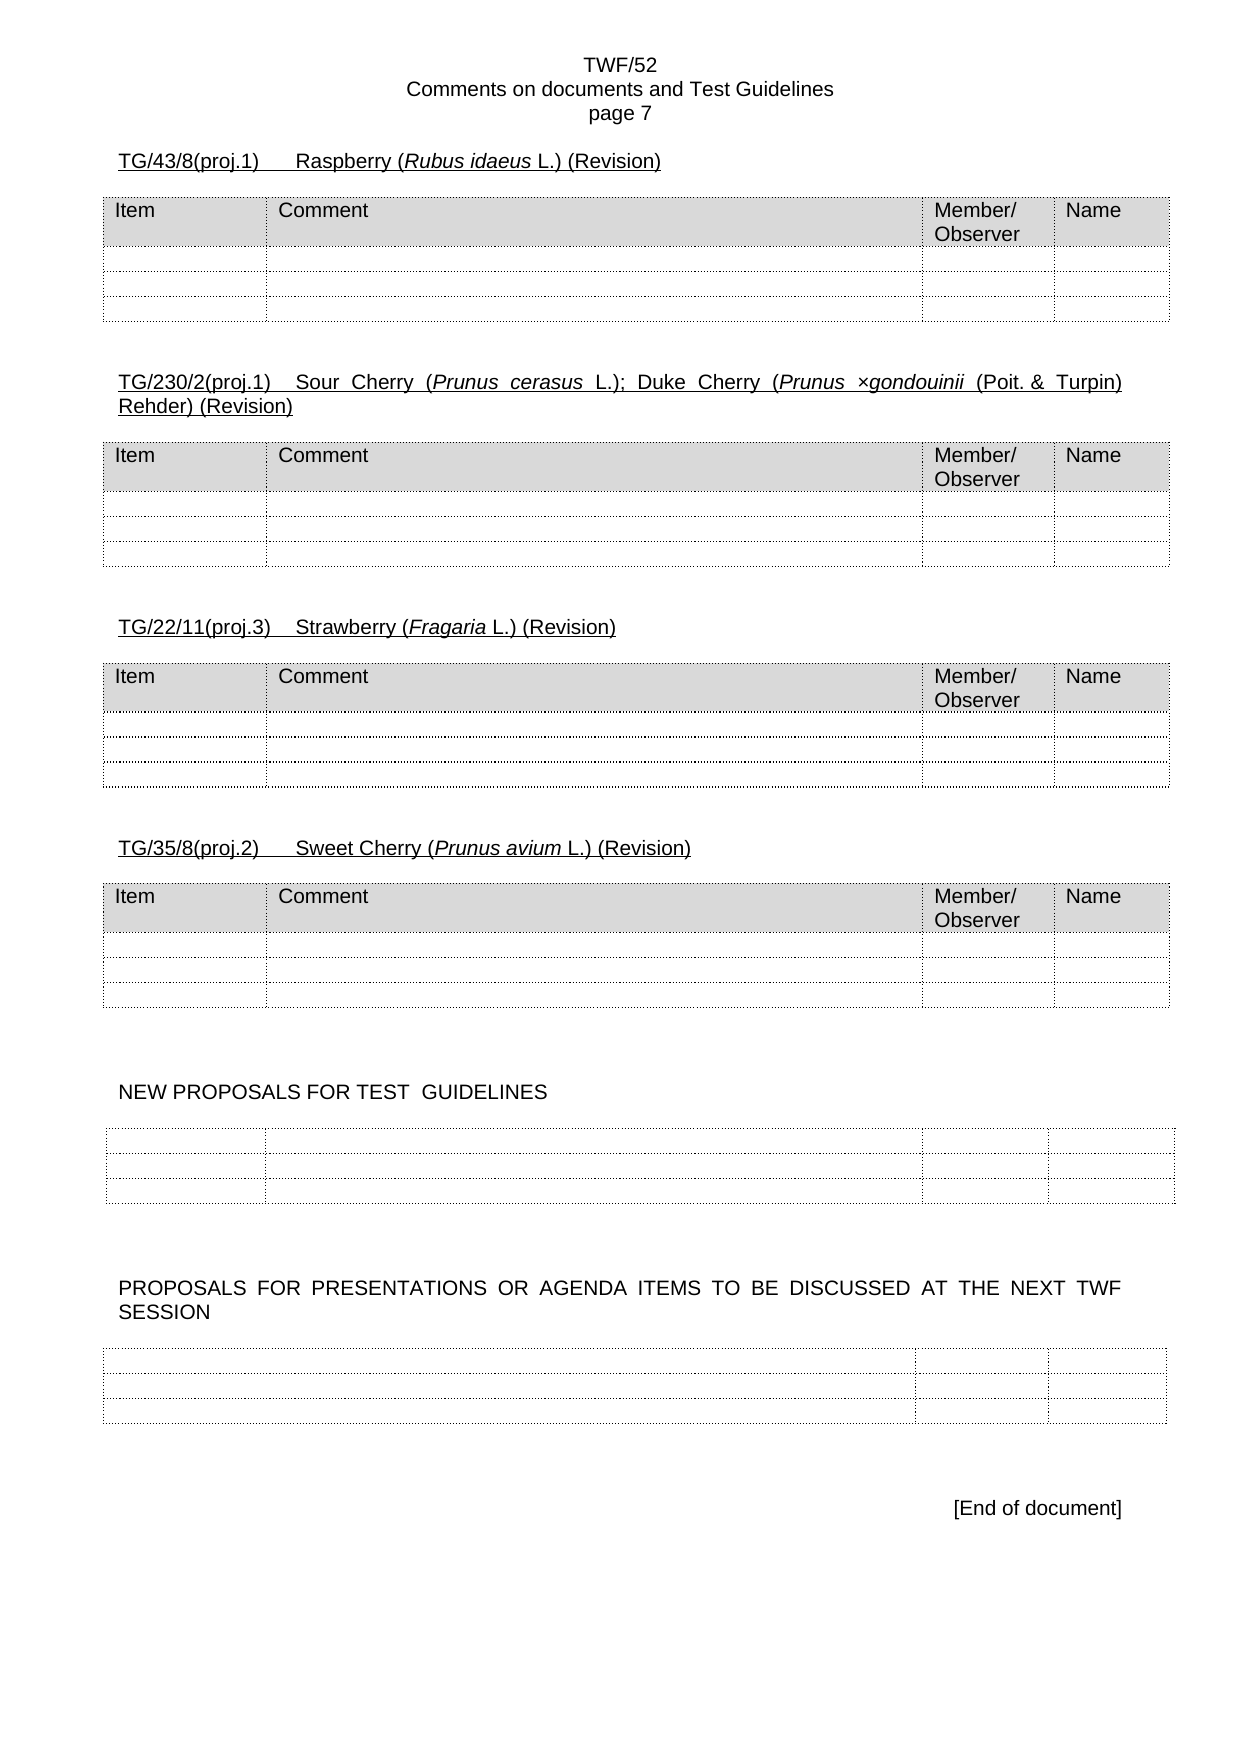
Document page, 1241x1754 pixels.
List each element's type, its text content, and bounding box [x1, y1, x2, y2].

table_cell [1054, 932, 1169, 957]
table_cell [923, 491, 1054, 516]
table_cell [265, 1178, 923, 1203]
table_cell [267, 982, 923, 1007]
table_cell [103, 541, 267, 566]
table_cell [267, 932, 923, 957]
table_cell [267, 541, 923, 566]
table_cell [923, 296, 1054, 321]
table_cell [267, 296, 923, 321]
table_cell [923, 246, 1054, 271]
table_cell [103, 1398, 916, 1423]
table_header [923, 1128, 1048, 1153]
table_cell [916, 1373, 1048, 1398]
table_cell [103, 516, 267, 541]
table_cell [1048, 1178, 1175, 1203]
table_cell [103, 1373, 916, 1398]
table_cell [923, 1178, 1048, 1203]
table_cell [1054, 271, 1169, 296]
table_cell [923, 711, 1054, 736]
table_header [1049, 1348, 1167, 1373]
table_cell [103, 932, 267, 957]
table_header Name [1054, 197, 1169, 246]
table_cell [923, 761, 1054, 786]
table_cell [923, 516, 1054, 541]
table_cell [916, 1398, 1048, 1423]
subtitle proposals for presentations or agenda items to be discussed at the next TWF session [118, 1276, 1122, 1324]
table_cell [267, 491, 923, 516]
table_cell [1054, 736, 1169, 761]
table_cell [1054, 541, 1169, 566]
table_header [916, 1348, 1048, 1373]
table_cell [106, 1178, 265, 1203]
table_cell [1054, 246, 1169, 271]
table_cell [103, 982, 267, 1007]
text [End of document] [118, 1496, 1122, 1520]
table_cell [1054, 957, 1169, 982]
subtitle TG/35/8(proj.2) Sweet Cherry (Prunus avium L.) (Revision) [118, 835, 1122, 859]
table_cell [103, 246, 267, 271]
table_header Name [1054, 883, 1169, 932]
subtitle TG/22/11(proj.3) Strawberry (Fragaria L.) (Revision) [118, 614, 1122, 638]
table_cell [103, 711, 267, 736]
table_cell [1054, 516, 1169, 541]
table_cell [923, 932, 1054, 957]
table_header [1048, 1128, 1175, 1153]
subtitle New proposals for Test Guidelines [118, 1080, 1122, 1104]
table_cell [103, 761, 267, 786]
table_cell [103, 957, 267, 982]
table_cell [103, 491, 267, 516]
table_cell [1054, 711, 1169, 736]
table_header Comment [267, 197, 923, 246]
table_header Item [103, 197, 267, 246]
table_header Comment [267, 883, 923, 932]
table_header Item [103, 442, 267, 491]
table_cell [265, 1153, 923, 1178]
table_cell [923, 541, 1054, 566]
table_cell [1049, 1398, 1167, 1423]
table_header Member/ Observer [923, 197, 1054, 246]
table_header Item [103, 883, 267, 932]
table_header Item [103, 663, 267, 711]
table_cell [267, 246, 923, 271]
subtitle TG/230/2(proj.1) Sour Cherry (Prunus cerasus L.); Duke Cherry (Prunus ×gondouinii (Poit. & Turpin) Rehder) (Revision) [118, 370, 1122, 391]
table_header Member/ Observer [923, 663, 1054, 711]
table_cell [103, 271, 267, 296]
table_header Name [1054, 442, 1169, 491]
table_cell [1054, 761, 1169, 786]
table_cell [923, 736, 1054, 761]
table_header Comment [267, 663, 923, 711]
table_header Comment [267, 442, 923, 491]
table_header Member/ Observer [923, 442, 1054, 491]
table_cell [1048, 1153, 1175, 1178]
table_cell [106, 1153, 265, 1178]
table_cell [1049, 1373, 1167, 1398]
table_cell [267, 711, 923, 736]
table_cell [1054, 982, 1169, 1007]
table_cell [267, 957, 923, 982]
table_cell [923, 1153, 1048, 1178]
table_cell [923, 982, 1054, 1007]
table_cell [1054, 296, 1169, 321]
table_cell [267, 516, 923, 541]
table_cell [103, 736, 267, 761]
table_header [106, 1128, 265, 1153]
table_cell [267, 736, 923, 761]
table_cell [1054, 491, 1169, 516]
table_header Name [1054, 663, 1169, 711]
table_cell [923, 271, 1054, 296]
subtitle TG/230/2(proj.1) Sour Cherry (Prunus cerasus L.); Duke Cherry (Prunus ×gondouinii (Poit. & Turpin) Rehder) (Revision) [118, 392, 1122, 418]
table_cell [923, 957, 1054, 982]
subtitle TG/43/8(proj.1) Raspberry (Rubus idaeus L.) (Revision) [118, 149, 1122, 173]
table_cell [267, 761, 923, 786]
table_header [265, 1128, 923, 1153]
table_cell [267, 271, 923, 296]
table_header [103, 1348, 916, 1373]
table_header Member/ Observer [923, 883, 1054, 932]
table_cell [103, 296, 267, 321]
